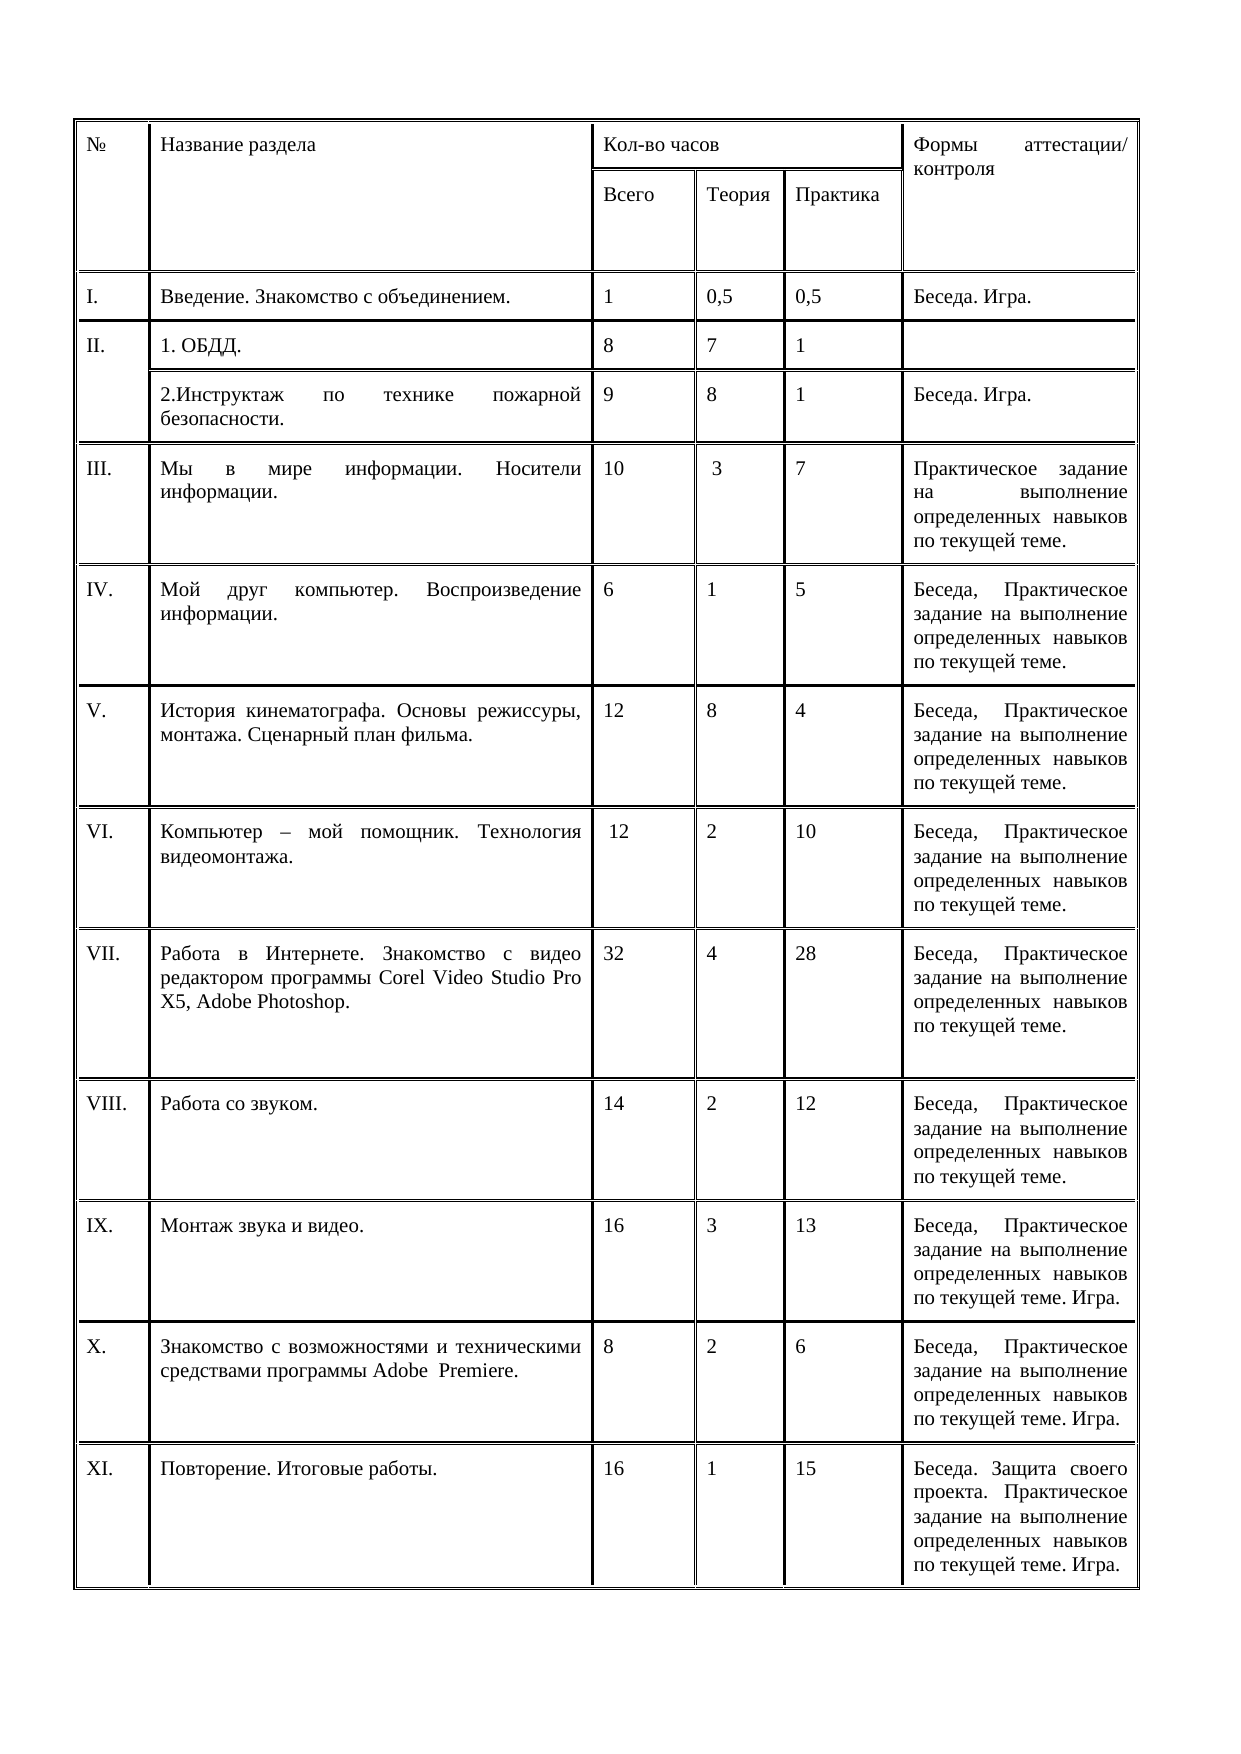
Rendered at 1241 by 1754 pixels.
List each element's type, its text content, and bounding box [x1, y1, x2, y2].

table_cell Беседа, Практическое задание на выполнение определенных навыков по текущей теме. Игра. [904, 1199, 1137, 1320]
table_cell II. [77, 319, 148, 441]
table_cell История кинематографа. Основы режиссуры, монтажа. Сценарный план фильма. [151, 687, 591, 805]
table_cell 15 [784, 1445, 902, 1587]
table_cell Всего [594, 171, 694, 270]
table_cell 1. ОБДД. [151, 322, 591, 368]
table_cell 8 [697, 372, 783, 441]
table_cell 8 [697, 687, 783, 805]
table_cell Мы в мире информации. Носители информации. [151, 445, 591, 563]
table_cell I. [75, 270, 149, 319]
table_header Формы аттестации/ контроля [902, 122, 1137, 270]
table_cell 5 [786, 566, 901, 684]
table_cell 10 [786, 809, 901, 927]
table_cell 0,5 [697, 273, 783, 319]
table_cell 28 [786, 930, 901, 1077]
table_cell 13 [786, 1202, 901, 1320]
table_cell Работа со звуком. [151, 1081, 591, 1198]
table_cell 32 [594, 930, 694, 1077]
table_cell 7 [786, 445, 901, 563]
table_cell 6 [786, 1323, 901, 1441]
table_cell 2 [697, 809, 783, 927]
table_cell Мой друг компьютер. Воспроизведение информации. [151, 566, 591, 684]
table_cell 7 [697, 322, 783, 368]
table_cell Практическое задание на выполнение определенных навыков по текущей теме. [904, 441, 1137, 563]
table_cell Введение. Знакомство с объединением. [151, 273, 591, 319]
table_cell 14 [594, 1081, 694, 1198]
table_cell Практика [786, 171, 901, 270]
table_cell 3 [697, 1202, 783, 1320]
table_cell Повторение. Итоговые работы. [149, 1445, 592, 1587]
table_cell 1 [696, 1445, 784, 1587]
table_cell VI. [77, 805, 148, 927]
table_cell 8 [594, 1323, 694, 1441]
table_cell 4 [786, 687, 901, 805]
table_cell IV. [75, 563, 149, 684]
table_header Название раздела [149, 122, 592, 270]
table_cell 2 [697, 1081, 783, 1198]
table_cell Теория [697, 171, 783, 270]
table_cell 16 [592, 1445, 696, 1587]
table_cell 2 [697, 1323, 783, 1441]
table_cell Работа в Интернете. Знакомство с видео редактором программы Corel Video Studio Pro X5, Adobe Photoshop. [151, 930, 591, 1077]
table_cell Беседа. Защита своего проекта. Практическое задание на выполнение определенных навыков по текущей теме. Игра. [902, 1441, 1137, 1587]
table_cell Беседа. Игра. [902, 270, 1138, 319]
table_header Кол-во часов [592, 122, 902, 167]
table_cell Беседа, Практическое задание на выполнение определенных навыков по текущей теме. [904, 1077, 1137, 1198]
table_cell 6 [594, 566, 694, 684]
table_cell 3 [697, 445, 783, 563]
table_cell Беседа. Игра. [904, 368, 1137, 441]
table_cell III. [77, 441, 148, 563]
table_cell Беседа, Практическое задание на выполнение определенных навыков по текущей теме. [902, 563, 1138, 684]
table_cell IX. [77, 1199, 148, 1320]
table_cell V. [77, 684, 148, 805]
table_cell [904, 319, 1137, 368]
table_cell 9 [594, 372, 694, 441]
table_cell 0,5 [786, 273, 901, 319]
table_cell 12 [594, 809, 694, 927]
table_header № [77, 120, 149, 270]
table_cell 1 [594, 273, 694, 319]
table_cell XI. [77, 1441, 149, 1587]
table_cell Беседа, Практическое задание на выполнение определенных навыков по текущей теме. Игра. [904, 1320, 1137, 1441]
table_cell 8 [594, 322, 694, 368]
table_cell VIII. [77, 1077, 148, 1198]
table_cell 12 [594, 687, 694, 805]
table_cell 1 [786, 372, 901, 441]
table_cell Компьютер – мой помощник. Технология видеомонтажа. [151, 809, 591, 927]
table_cell Беседа, Практическое задание на выполнение определенных навыков по текущей теме. [904, 684, 1137, 805]
table_cell VII. [75, 927, 149, 1077]
table_cell 1 [697, 566, 783, 684]
table_cell 1 [786, 322, 901, 368]
table_cell 2.Инструктаж по технике пожарной безопасности. [151, 372, 591, 441]
table_cell Беседа, Практическое задание на выполнение определенных навыков по текущей теме. [904, 805, 1137, 927]
table_cell X. [77, 1320, 148, 1441]
table_cell 10 [594, 445, 694, 563]
table_cell Знакомство с возможностями и техническими средствами программы Adobe Premiere. [151, 1323, 591, 1441]
table_cell 12 [786, 1081, 901, 1198]
table_cell Монтаж звука и видео. [151, 1202, 591, 1320]
table_cell 16 [594, 1202, 694, 1320]
table_cell Беседа, Практическое задание на выполнение определенных навыков по текущей теме. [902, 927, 1138, 1077]
table_cell 4 [697, 930, 783, 1077]
